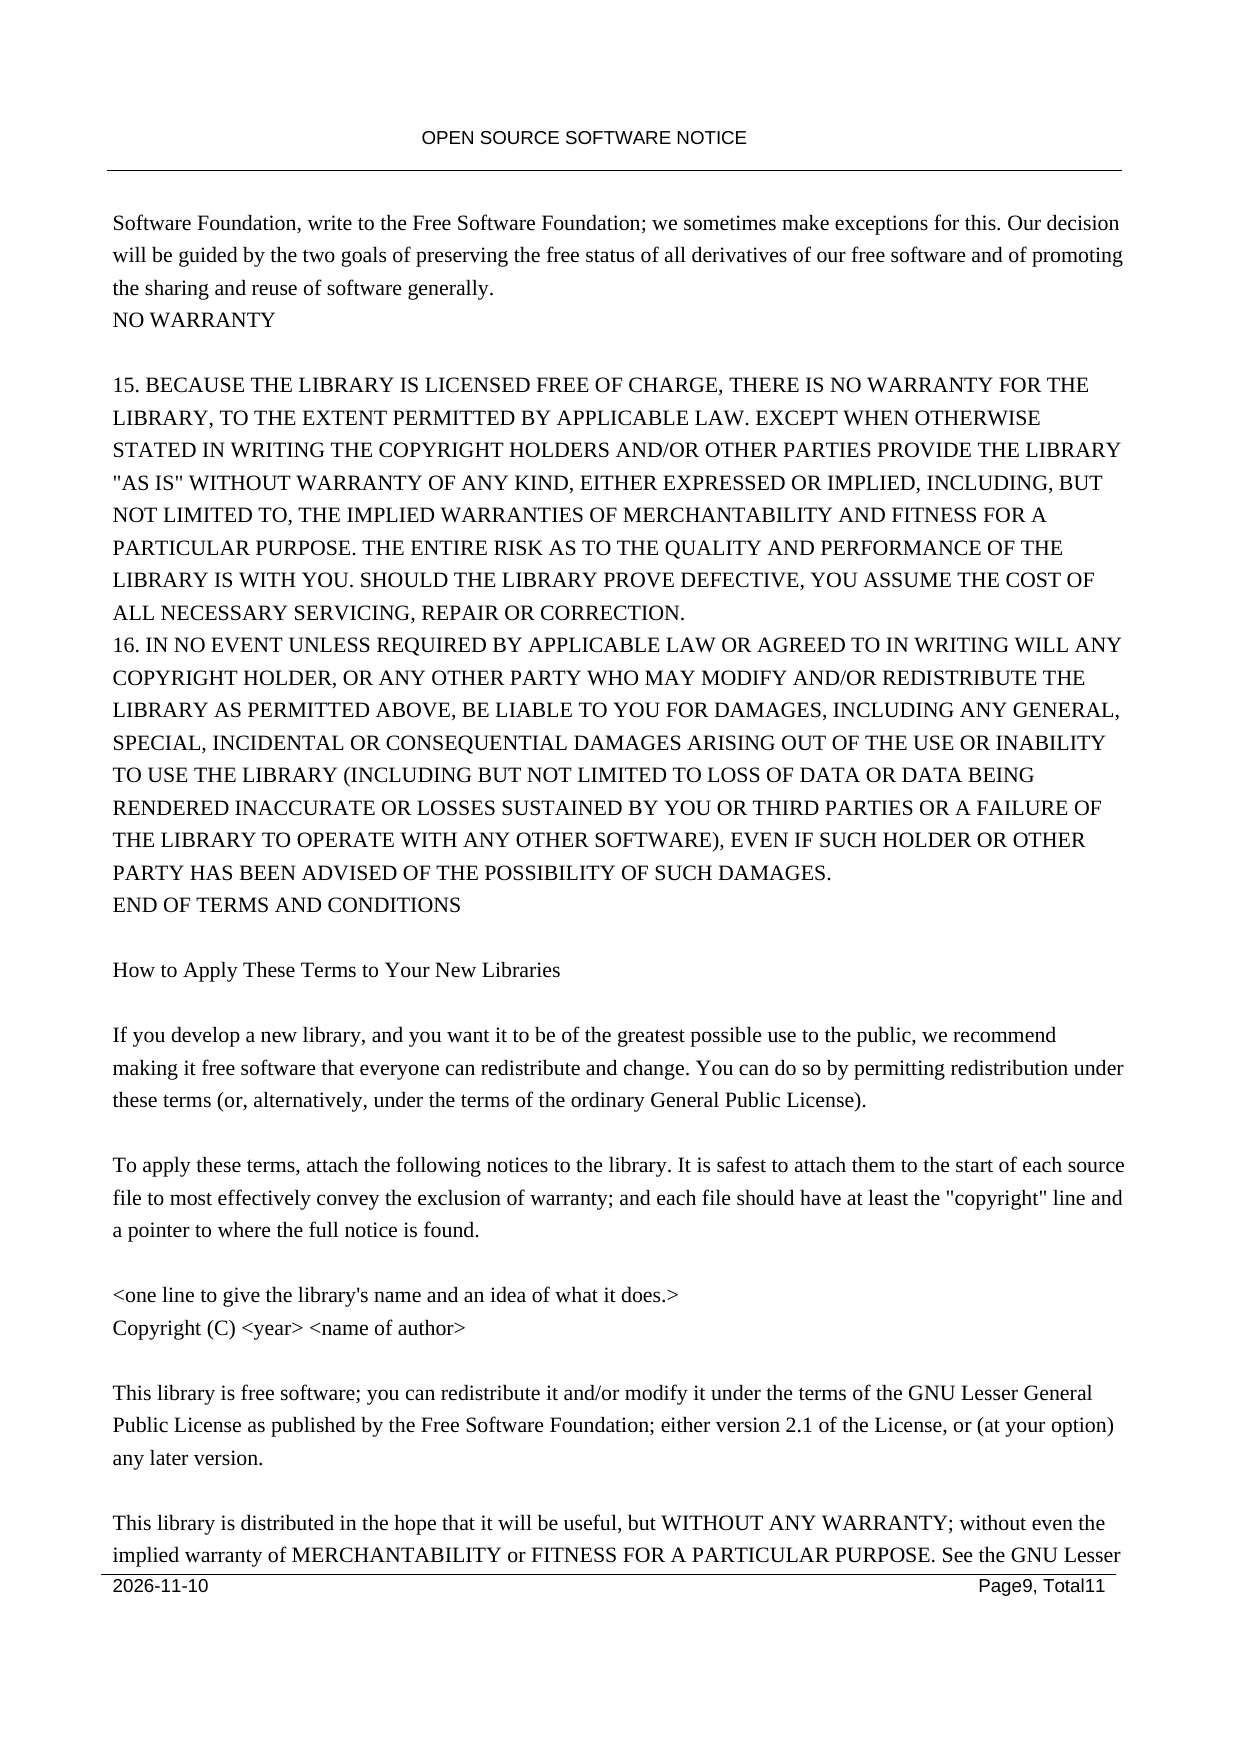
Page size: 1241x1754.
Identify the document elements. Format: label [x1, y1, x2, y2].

text [112, 206, 1128, 1571]
